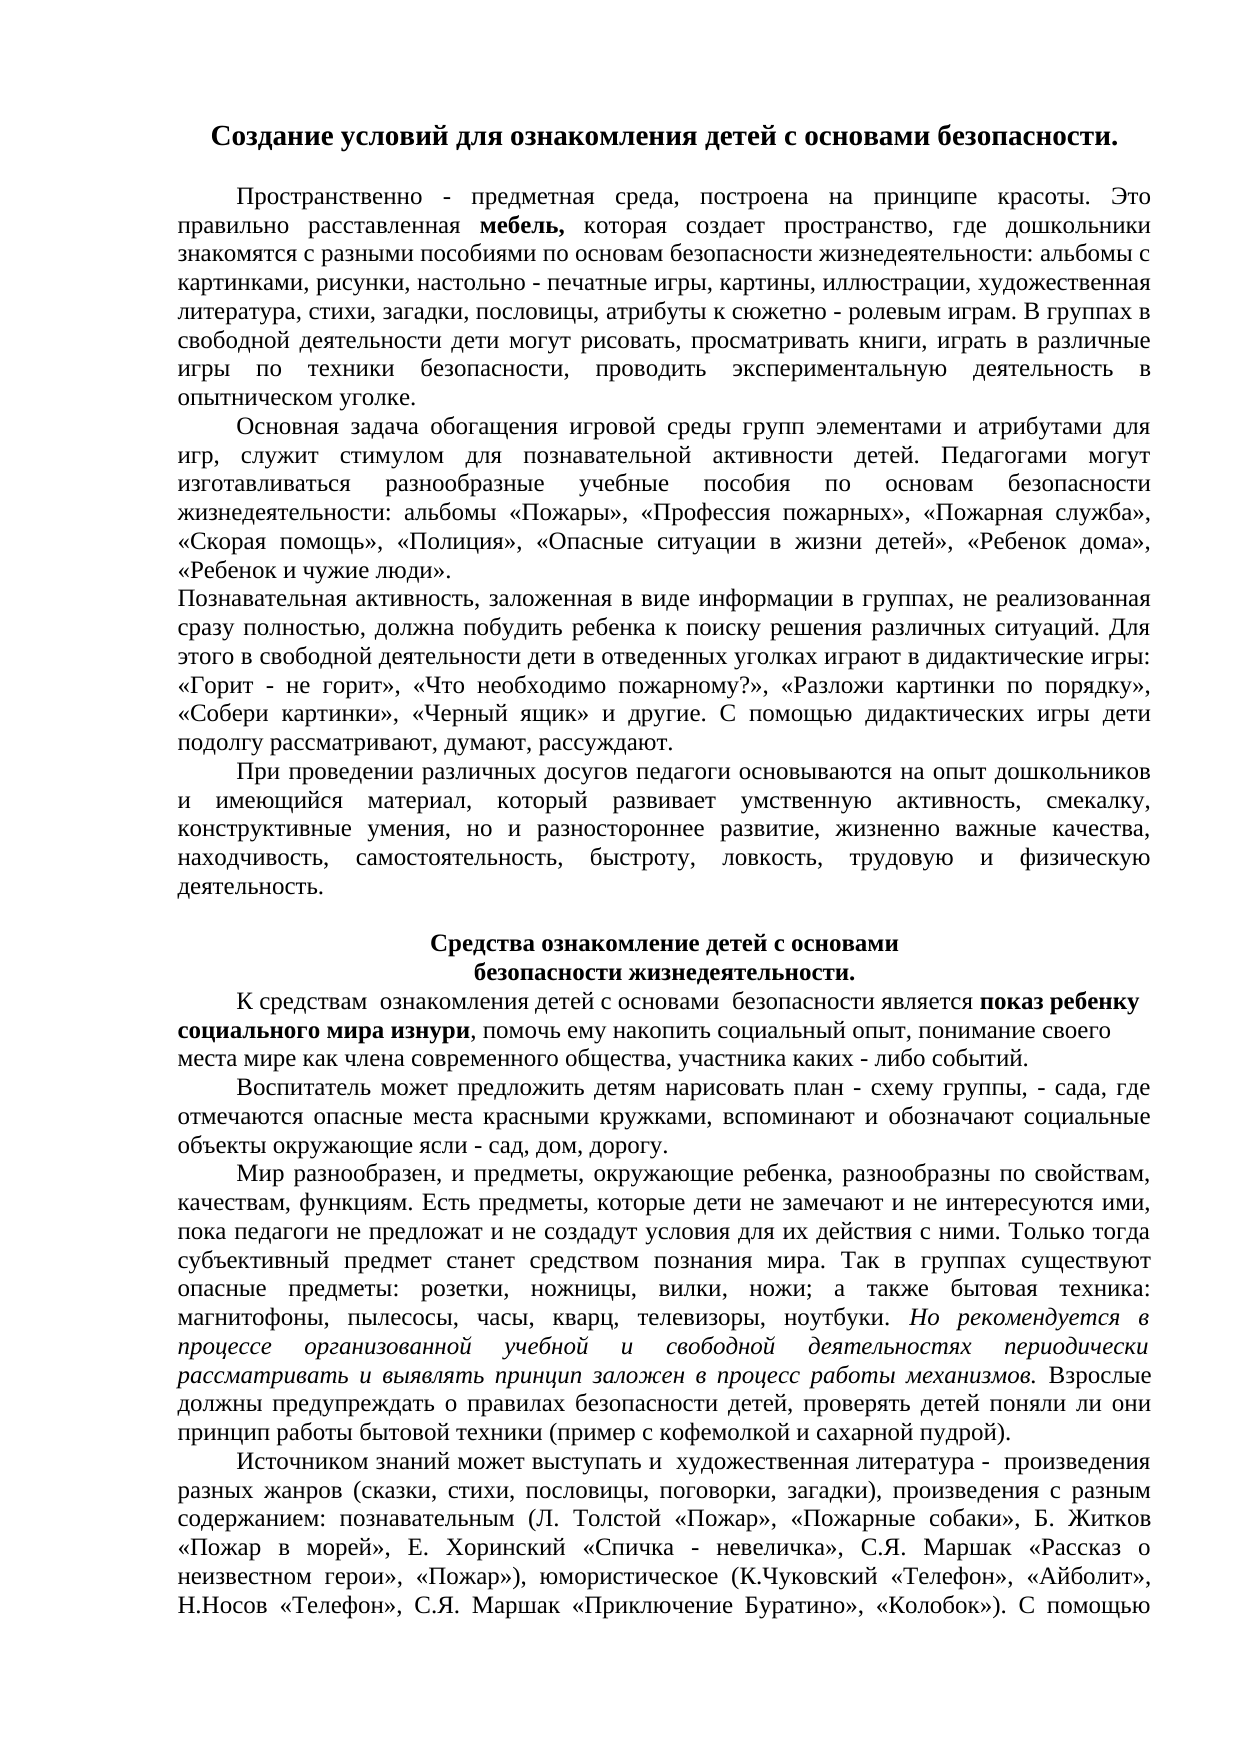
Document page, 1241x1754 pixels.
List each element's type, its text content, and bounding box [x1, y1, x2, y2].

text безопасности жизнедеятельности. [177, 957, 1152, 986]
text При проведении различных досугов педагоги основываются на опыт дошкольников и имеющийся материал, который развивает умственную активность, смекалку, конструктивные умения, но и разностороннее развитие, жизненно важные качества, находчивость, самостоятельность, быстроту, ловкость, трудовую и физическую деятельность. [177, 756, 1152, 900]
text Средства ознакомление детей с основами [177, 928, 1152, 957]
text К средствам ознакомления детей с основами безопасности является показ ребенку социального мира изнури, помочь ему накопить социальный опыт, понимание своего места мире как члена современного общества, участника каких - либо событий. [177, 986, 1152, 1072]
text Воспитатель может предложить детям нарисовать план - схему группы, - сада, где отмечаются опасные места красными кружками, вспоминают и обозначают социальные объекты окружающие ясли - сад, дом, дорогу. [177, 1072, 1152, 1158]
text Основная задача обогащения игровой среды групп элементами и атрибутами для игр, служит стимулом для познавательной активности детей. Педагогами могут изготавливаться разнообразные учебные пособия по основам безопасности жизнедеятельности: альбомы «Пожары», «Профессия пожарных», «Пожарная служба», «Скорая помощь», «Полиция», «Опасные ситуации в жизни детей», «Ребенок дома», «Ребенок и чужие люди». [177, 411, 1152, 583]
text Создание условий для ознакомления детей с основами безопасности. [177, 118, 1152, 152]
text Мир разнообразен, и предметы, окружающие ребенка, разнообразны по свойствам, качествам, функциям. Есть предметы, которые дети не замечают и не интересуются ими, пока педагоги не предложат и не создадут условия для их действия с ними. Только тогда субъективный предмет станет средством познания мира. Так в группах существуют опасные предметы: розетки, ножницы, вилки, ножи; а также бытовая техника: магнитофоны, пылесосы, часы, кварц, телевизоры, ноутбуки. Но рекомендуется в процессе организованной учебной и свободной деятельностях периодически рассматривать и выявлять принцип заложен в процесс работы механизмов. Взрослые должны предупреждать о правилах безопасности детей, проверять детей поняли ли они принцип работы бытовой техники (пример с кофемолкой и сахарной пудрой). [177, 1158, 1152, 1446]
text Познавательная активность, заложенная в виде информации в группах, не реализованная сразу полностью, должна побудить ребенка к поиску решения различных ситуаций. Для этого в свободной деятельности дети в отведенных уголках играют в дидактические игры: «Горит - не горит», «Что необходимо пожарному?», «Разложи картинки по порядку», «Собери картинки», «Черный ящик» и другие. С помощью дидактических игры дети подолгу рассматривают, думают, рассуждают. [177, 583, 1152, 756]
text Пространственно - предметная среда, построена на принципе красоты. Это правильно расставленная мебель, которая создает пространство, где дошкольники знакомятся с разными пособиями по основам безопасности жизнедеятельности: альбомы с картинками, рисунки, настольно - печатные игры, картины, иллюстрации, художественная литература, стихи, загадки, пословицы, атрибуты к сюжетно - ролевым играм. В группах в свободной деятельности дети могут рисовать, просматривать книги, играть в различные игры по техники безопасности, проводить экспериментальную деятельность в опытническом уголке. [177, 181, 1152, 411]
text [177, 1446, 1152, 1618]
